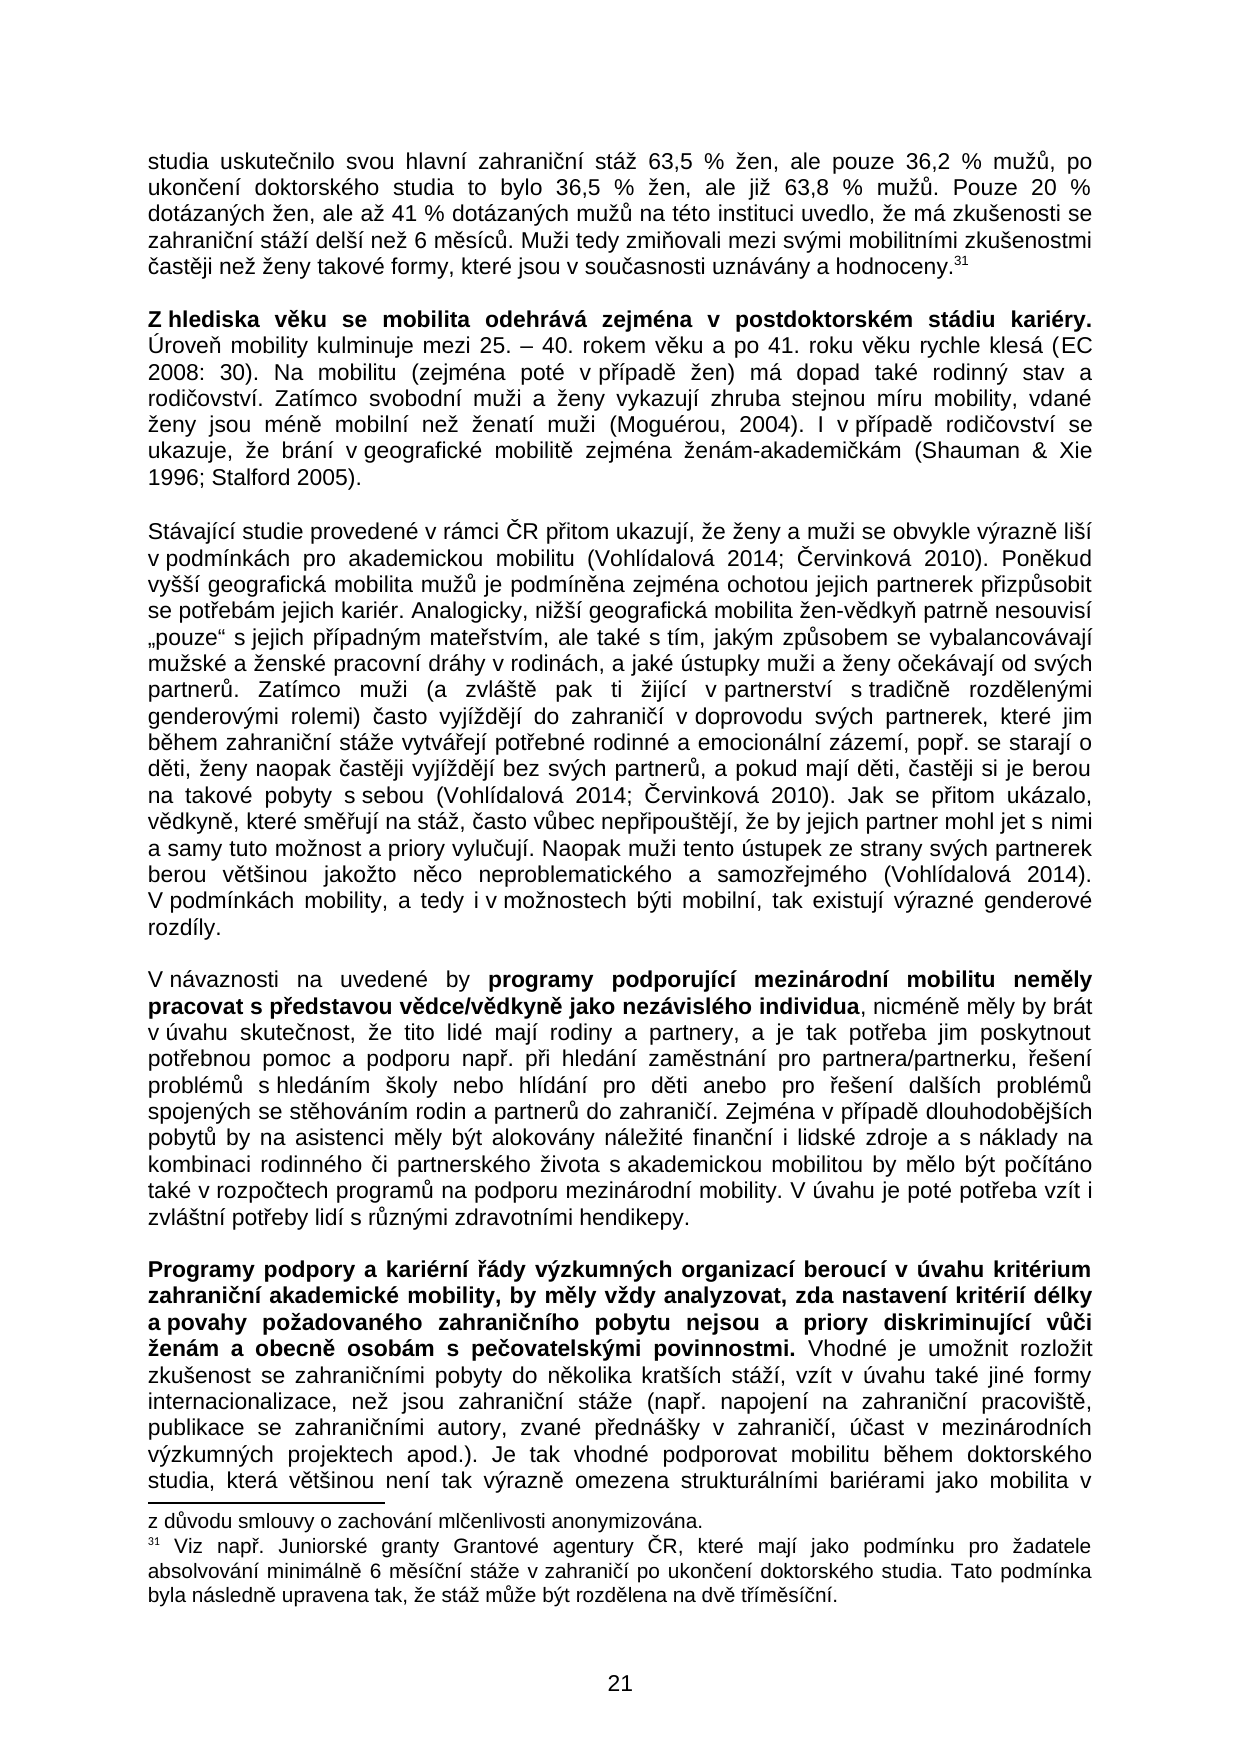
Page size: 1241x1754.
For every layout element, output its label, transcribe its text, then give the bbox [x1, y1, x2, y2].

text Stávající studie provedené v rámci ČR přitom ukazují, že ženy a muži se obvykle výrazně liší v podmínkách pro akademickou mobilitu (Vohlídalová 2014; Červinková 2010). Poněkud vyšší geografická mobilita mužů je podmíněna zejména ochotou jejich partnerek přizpůsobit se potřebám jejich kariér. Analogicky, nižší geografická mobilita žen-vědkyň patrně nesouvisí „pouze“ s jejich případným mateřstvím, ale také s tím, jakým způsobem se vybalancovávají mužské a ženské pracovní dráhy v rodinách, a jaké ústupky muži a ženy očekávají od svých partnerů. Zatímco muži (a zvláště pak ti žijící v partnerství s tradičně rozdělenými genderovými rolemi) často vyjíždějí do zahraničí v doprovodu svých partnerek, které jim během zahraniční stáže vytvářejí potřebné rodinné a emocionální zázemí, popř. se starají o děti, ženy naopak častěji vyjíždějí bez svých partnerů, a pokud mají děti, častěji si je berou na takové pobyty s sebou (Vohlídalová 2014; Červinková 2010). Jak se přitom ukázalo, vědkyně, které směřují na stáž, často vůbec nepřipouštějí, že by jejich partner mohl jet s nimi a samy tuto možnost a priory vylučují. Naopak muži tento ústupek ze strany svých partnerek berou většinou jakožto něco neproblematického a samozřejmého (Vohlídalová 2014). V podmínkách mobility, a tedy i v možnostech býti mobilní, tak existují výrazné genderové rozdíly. [148, 518, 1093, 940]
text Z hlediska věku se mobilita odehrává zejména v postdoktorském stádiu kariéry. Úroveň mobility kulminuje mezi 25. – 40. rokem věku a po 41. roku věku rychle klesá (EC 2008: 30). Na mobilitu (zejména poté v případě žen) má dopad také rodinný stav a rodičovství. Zatímco svobodní muži a ženy vykazují zhruba stejnou míru mobility, vdané ženy jsou méně mobilní než ženatí muži (Moguérou, 2004). I v případě rodičovství se ukazuje, že brání v geografické mobilitě zejména ženám-akademičkám (Shauman & Xie 1996; Stalford 2005). [148, 306, 1093, 490]
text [148, 148, 1093, 279]
text V návaznosti na uvedené by programy podporující mezinárodní mobilitu neměly pracovat s představou vědce/vědkyně jako nezávislého individua, nicméně měly by brát v úvahu skutečnost, že tito lidé mají rodiny a partnery, a je tak potřeba jim poskytnout potřebnou pomoc a podporu např. při hledání zaměstnání pro partnera/partnerku, řešení problémů s hledáním školy nebo hlídání pro děti anebo pro řešení dalších problémů spojených se stěhováním rodin a partnerů do zahraničí. Zejména v případě dlouhodobějších pobytů by na asistenci měly být alokovány náležité finanční i lidské zdroje a s náklady na kombinaci rodinného či partnerského života s akademickou mobilitou by mělo být počítáno také v rozpočtech programů na podporu mezinárodní mobility. V úvahu je poté potřeba vzít i zvláštní potřeby lidí s různými zdravotními hendikepy. [148, 966, 1093, 1230]
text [148, 1256, 1093, 1493]
